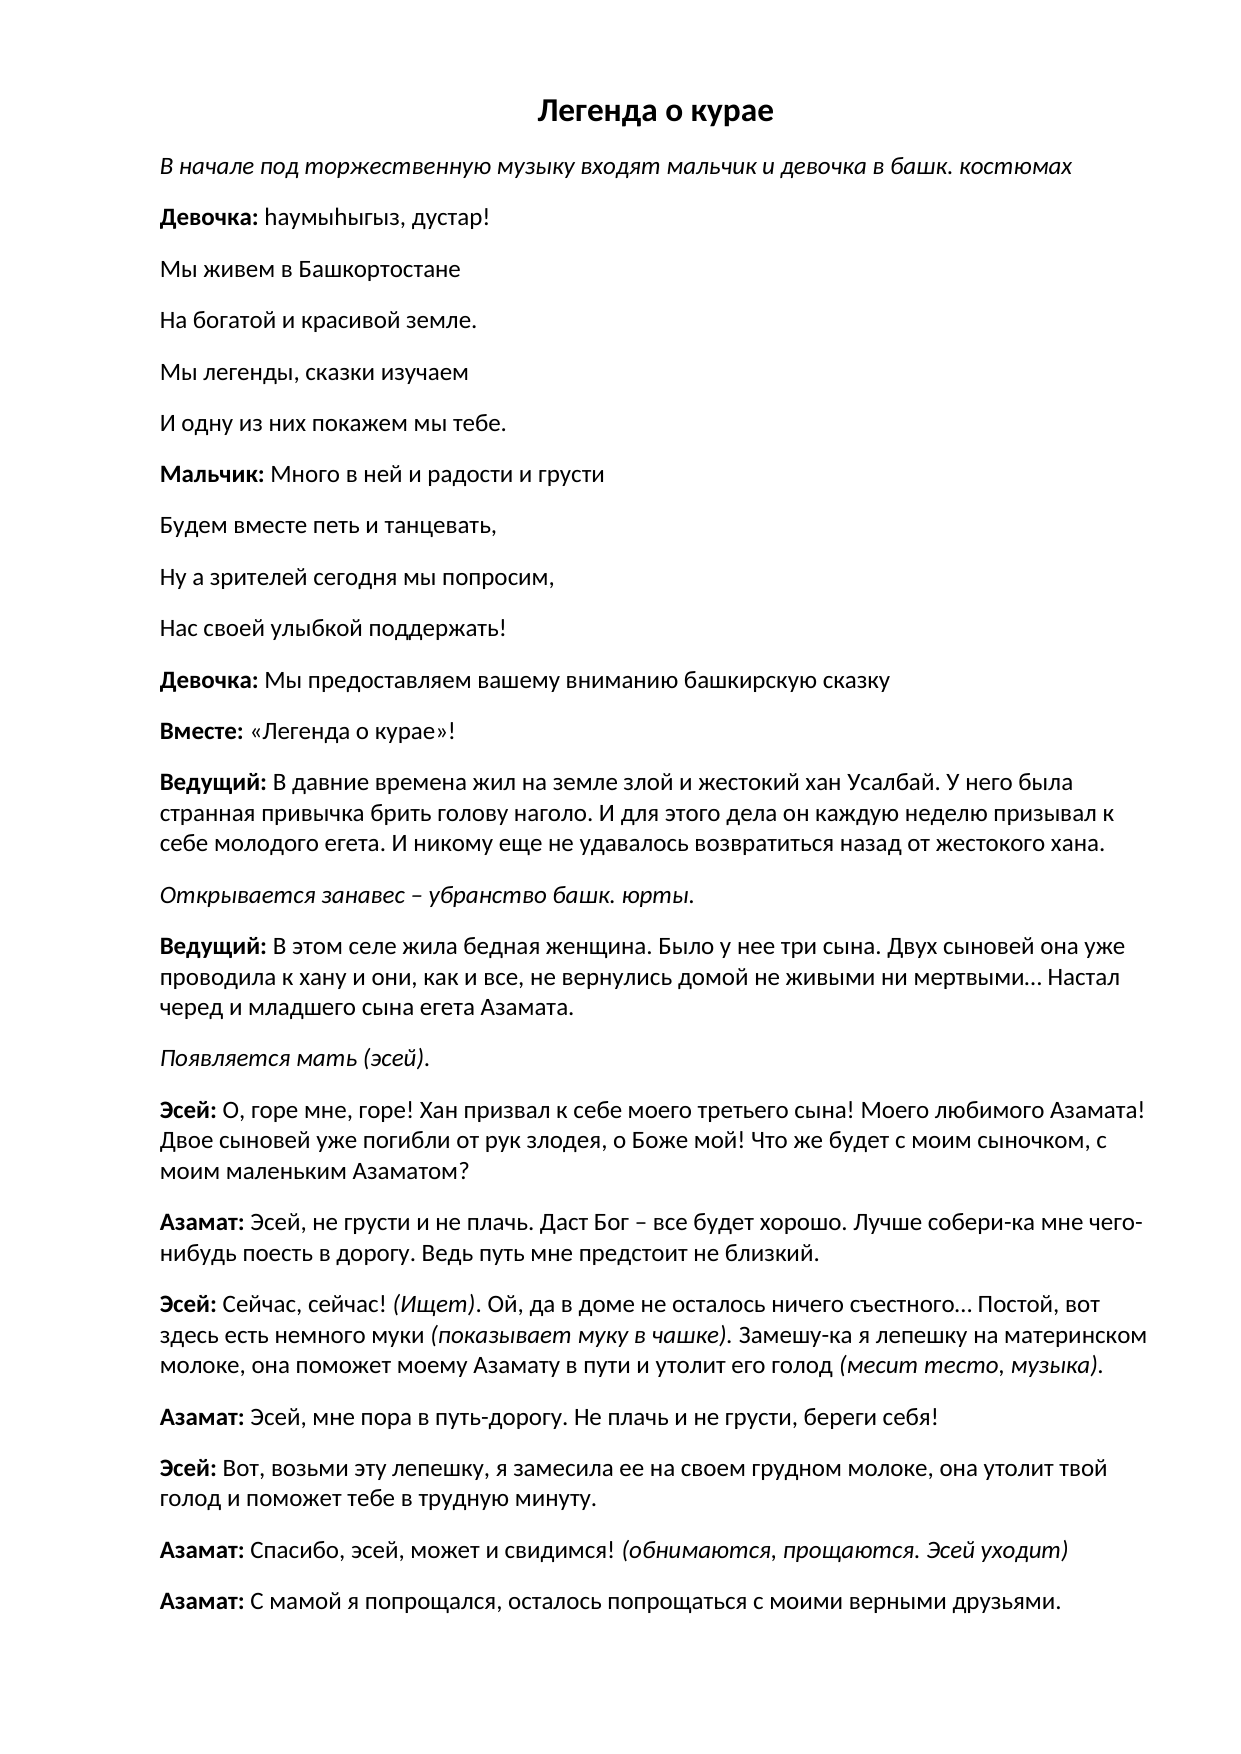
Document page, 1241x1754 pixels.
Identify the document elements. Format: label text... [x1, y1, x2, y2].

text Легенда о курае [159, 89, 1152, 129]
text Эсей: Вот, возьми эту лепешку, я замесила ее на своем грудном молоке, она утолит твой голод и поможет тебе в трудную минуту. [159, 1452, 1152, 1513]
text Ведущий: В давние времена жил на земле злой и жестокий хан Усалбай. У него была странная привычка брить голову наголо. И для этого дела он каждую неделю призывал к себе молодого егета. И никому еще не удавалось возвратиться назад от жестокого хана. [159, 766, 1152, 858]
text Появляется мать (эсей). [159, 1043, 1152, 1073]
text Мы легенды, сказки изучаем [159, 356, 1152, 386]
text Вместе: «Легенда о курае»! [159, 715, 1152, 746]
text Азамат: Эсей, не грусти и не плачь. Даст Бог – все будет хорошо. Лучше собери-ка мне чего-нибудь поесть в дорогу. Ведь путь мне предстоит не близкий. [159, 1206, 1152, 1267]
text Азамат: С мамой я попрощался, осталось попрощаться с моими верными друзьями. [159, 1585, 1152, 1616]
text Девочка: hаумыhыгыз, дустар! [159, 202, 1152, 232]
text Ну а зрителей сегодня мы попросим, [159, 561, 1152, 592]
text Мы живем в Башкортостане [159, 253, 1152, 283]
text Нас своей улыбкой поддержать! [159, 612, 1152, 643]
text Эсей: Сейчас, сейчас! (Ищет). Ой, да в доме не осталось ничего съестного… Постой, вот здесь есть немного муки (показывает муку в чашке). Замешу-ка я лепешку на материнском молоке, она поможет моему Азамату в пути и утолит его голод (месит тесто, музыка). [159, 1288, 1152, 1380]
text Ведущий: В этом селе жила бедная женщина. Было у нее три сына. Двух сыновей она уже проводила к хану и они, как и все, не вернулись домой не живыми ни мертвыми… Настал черед и младшего сына егета Азамата. [159, 930, 1152, 1022]
text Мальчик: Много в ней и радости и грусти [159, 458, 1152, 489]
text Эсей: О, горе мне, горе! Хан призвал к себе моего третьего сына! Моего любимого Азамата! Двое сыновей уже погибли от рук злодея, о Боже мой! Что же будет с моим сыночком, с моим маленьким Азаматом? [159, 1094, 1152, 1186]
text Девочка: Мы предоставляем вашему вниманию башкирскую сказку [159, 664, 1152, 694]
text Открывается занавес – убранство башк. юрты. [159, 879, 1152, 909]
text Будем вместе петь и танцевать, [159, 510, 1152, 540]
text И одну из них покажем мы тебе. [159, 407, 1152, 437]
text В начале под торжественную музыку входят мальчик и девочка в башк. костюмах [159, 150, 1152, 181]
text На богатой и красивой земле. [159, 304, 1152, 335]
text Азамат: Эсей, мне пора в путь-дорогу. Не плачь и не грусти, береги себя! [159, 1401, 1152, 1431]
text Азамат: Спасибо, эсей, может и свидимся! (обнимаются, прощаются. Эсей уходит) [159, 1534, 1152, 1564]
